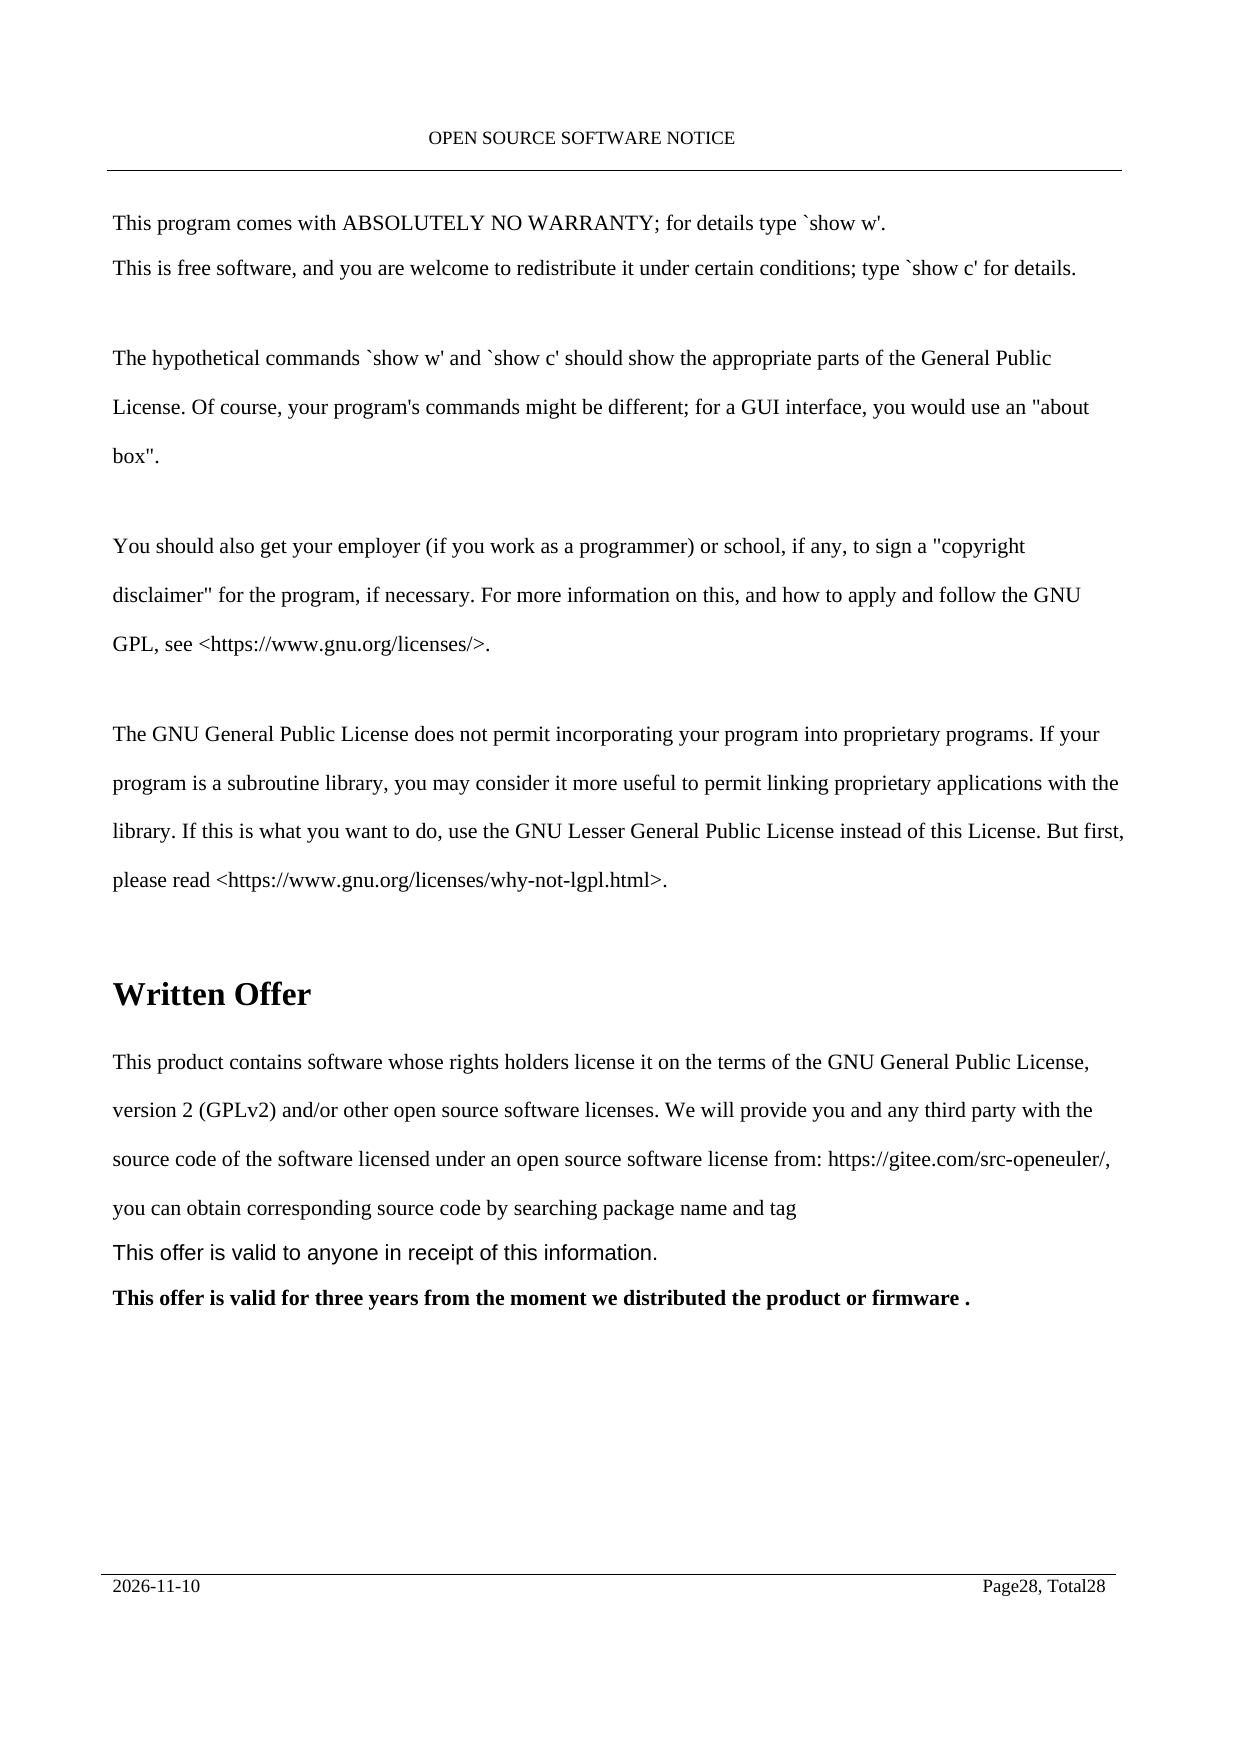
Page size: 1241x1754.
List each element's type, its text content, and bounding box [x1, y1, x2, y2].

text Written Offer [112, 961, 1128, 1026]
text This offer is valid for three years from the moment we distributed the product or firmware . [112, 1281, 1128, 1314]
text You should also get your employer (if you work as a programmer) or school, if any, to sign a "copyright disclaimer" for the program, if necessary. For more information on this, and how to apply and follow the GNU GPL, see <https://www.gnu.org/licenses/>. [112, 529, 1128, 659]
text The GNU General Public License does not permit incorporating your program into proprietary programs. If your program is a subroutine library, you may consider it more useful to permit linking proprietary applications with the library. If this is what you want to do, use the GNU Lesser General Public License instead of this License. But first, please read <https://www.gnu.org/licenses/why-not-lgpl.html>. [112, 717, 1128, 944]
text This product contains software whose rights holders license it on the terms of the GNU General Public License, version 2 (GPLv2) and/or other open source software licenses. We will provide you and any third party with the source code of the software licensed under an open source software license from: https://gitee.com/src-openeuler/, you can obtain corresponding source code by searching package name and tag [112, 1045, 1128, 1224]
text This offer is valid to anyone in receipt of this information. [112, 1236, 1128, 1269]
text This is free software, and you are welcome to redistribute it under certain conditions; type `show c' for details. [112, 251, 1128, 284]
text This program comes with ABSOLUTELY NO WARRANTY; for details type `show w'. [112, 206, 1128, 239]
text The hypothetical commands `show w' and `show c' should show the appropriate parts of the General Public License. Of course, your program's commands might be different; for a GUI interface, you would use an "about box". [112, 342, 1128, 472]
